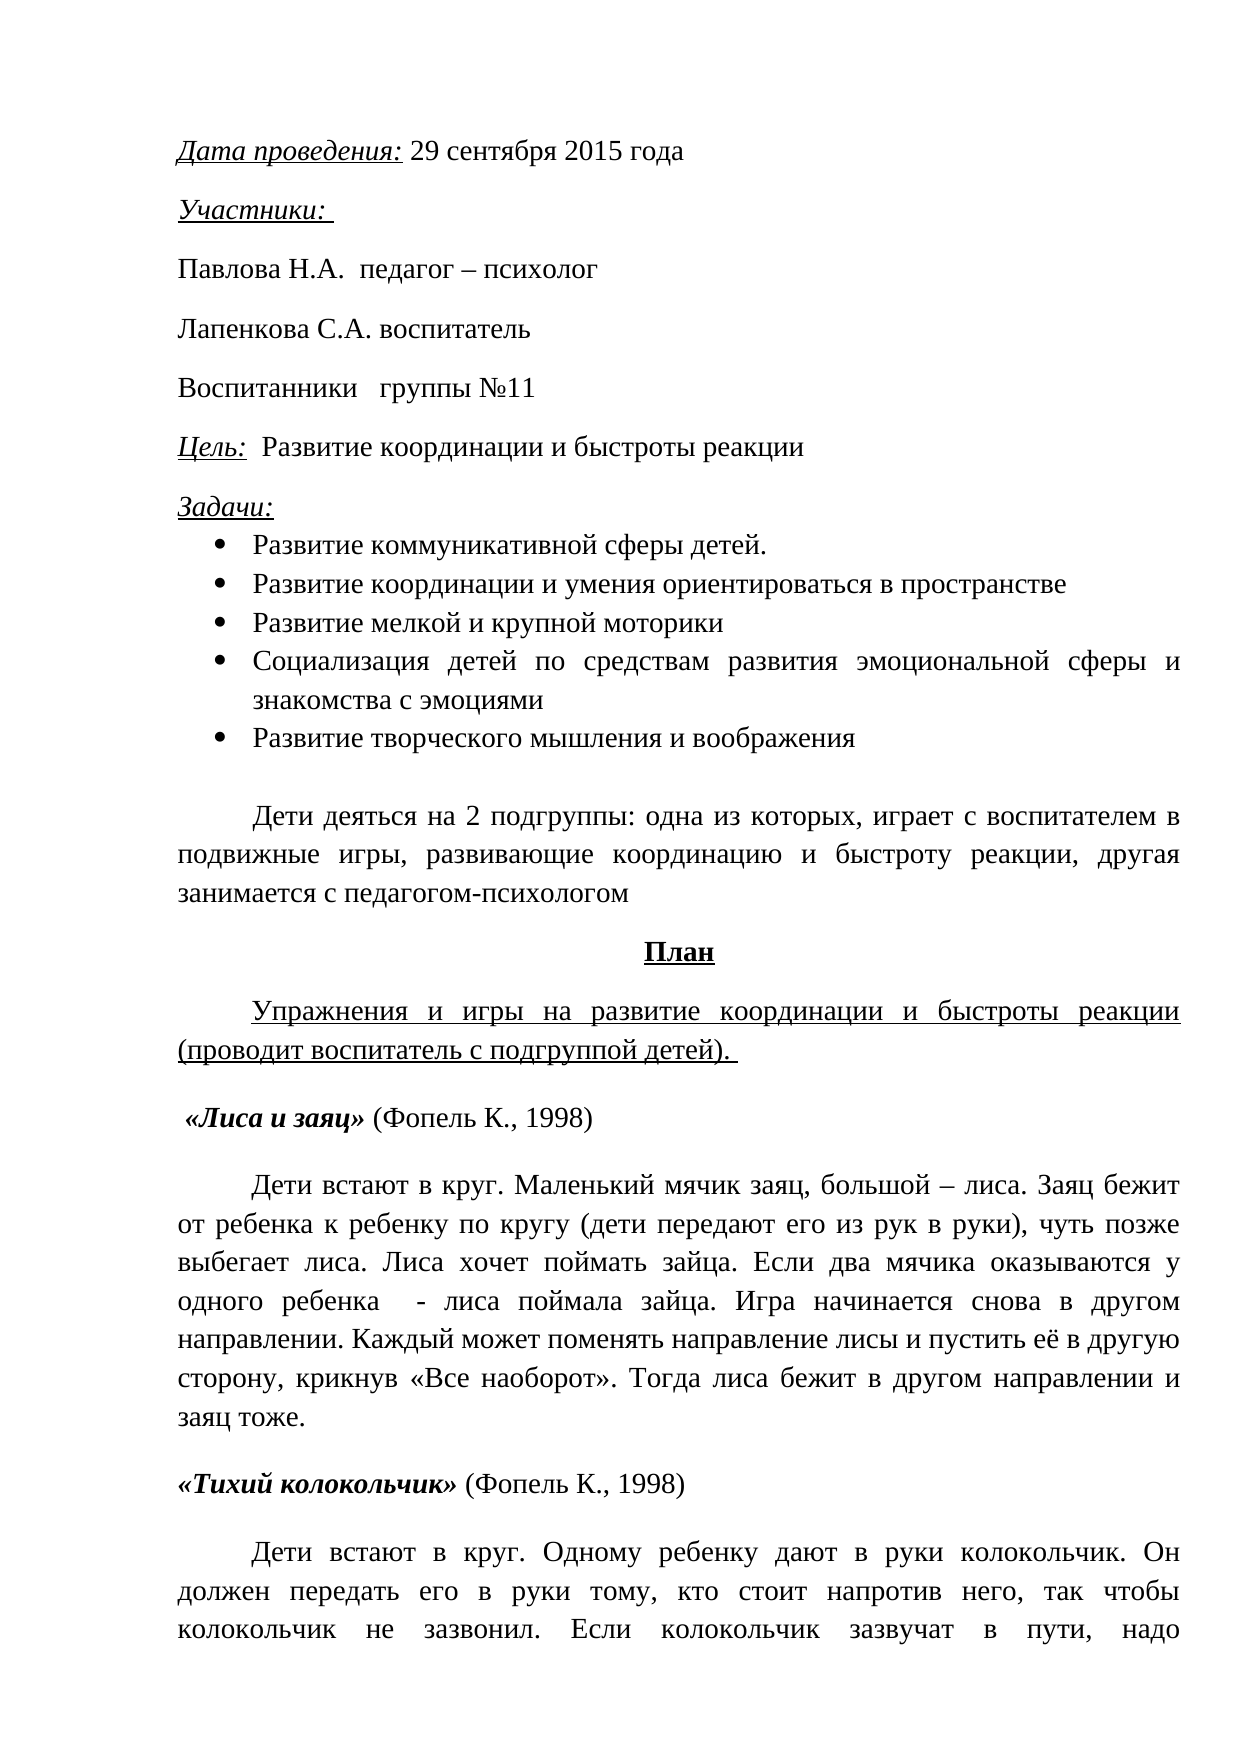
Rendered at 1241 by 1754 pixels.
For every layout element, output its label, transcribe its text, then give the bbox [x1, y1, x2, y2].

text Дети встают в круг. Маленький мячик заяц, большой – лиса. Заяц бежит от ребенка к ребенку по кругу (дети передают его из рук в руки), чуть позже выбегает лиса. Лиса хочет поймать зайца. Если два мячика оказываются у одного ребенка - лиса поймала зайца. Игра начинается снова в другом направлении. Каждый может поменять направление лисы и пустить её в другую сторону, крикнув «Все наоборот». Тогда лиса бежит в другом направлении и заяц тоже. [177, 1167, 1181, 1432]
text План [177, 934, 1181, 968]
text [177, 1534, 1181, 1645]
text «Тихий колокольчик» (Фопель К., 1998) [177, 1466, 1181, 1500]
text Лапенкова С.А. воспитатель [177, 311, 1181, 344]
text Дата проведения: 29 сентября 2015 года [177, 133, 1181, 166]
text Павлова Н.А. педагог – психолог [177, 251, 1181, 285]
list Дети деяться на 2 подгруппы: одна из которых, играет с воспитателем в подвижные игры, развивающие координацию и быстроту реакции, другая занимается с педагогом-психологом [177, 798, 1181, 908]
list Социализация детей по средствам развития эмоциональной сферы и знакомства с эмоциями [215, 643, 1181, 716]
list Развитие мелкой и крупной моторики [215, 605, 1181, 638]
text Упражнения и игры на развитие координации и быстроты реакции (проводит воспитатель с подгруппой детей). [177, 993, 1181, 1066]
text Воспитанники группы №11 [177, 370, 1181, 404]
list Задачи: [177, 489, 1181, 522]
list Развитие координации и умения ориентироваться в пространстве [215, 566, 1181, 600]
list Развитие творческого мышления и воображения [215, 721, 1181, 754]
text «Лиса и заяц» (Фопель К., 1998) [177, 1100, 1181, 1133]
text Цель: Развитие координации и быстроты реакции [177, 429, 1181, 463]
text Участники: [177, 192, 1181, 226]
list Развитие коммуникативной сферы детей. [215, 527, 1181, 561]
